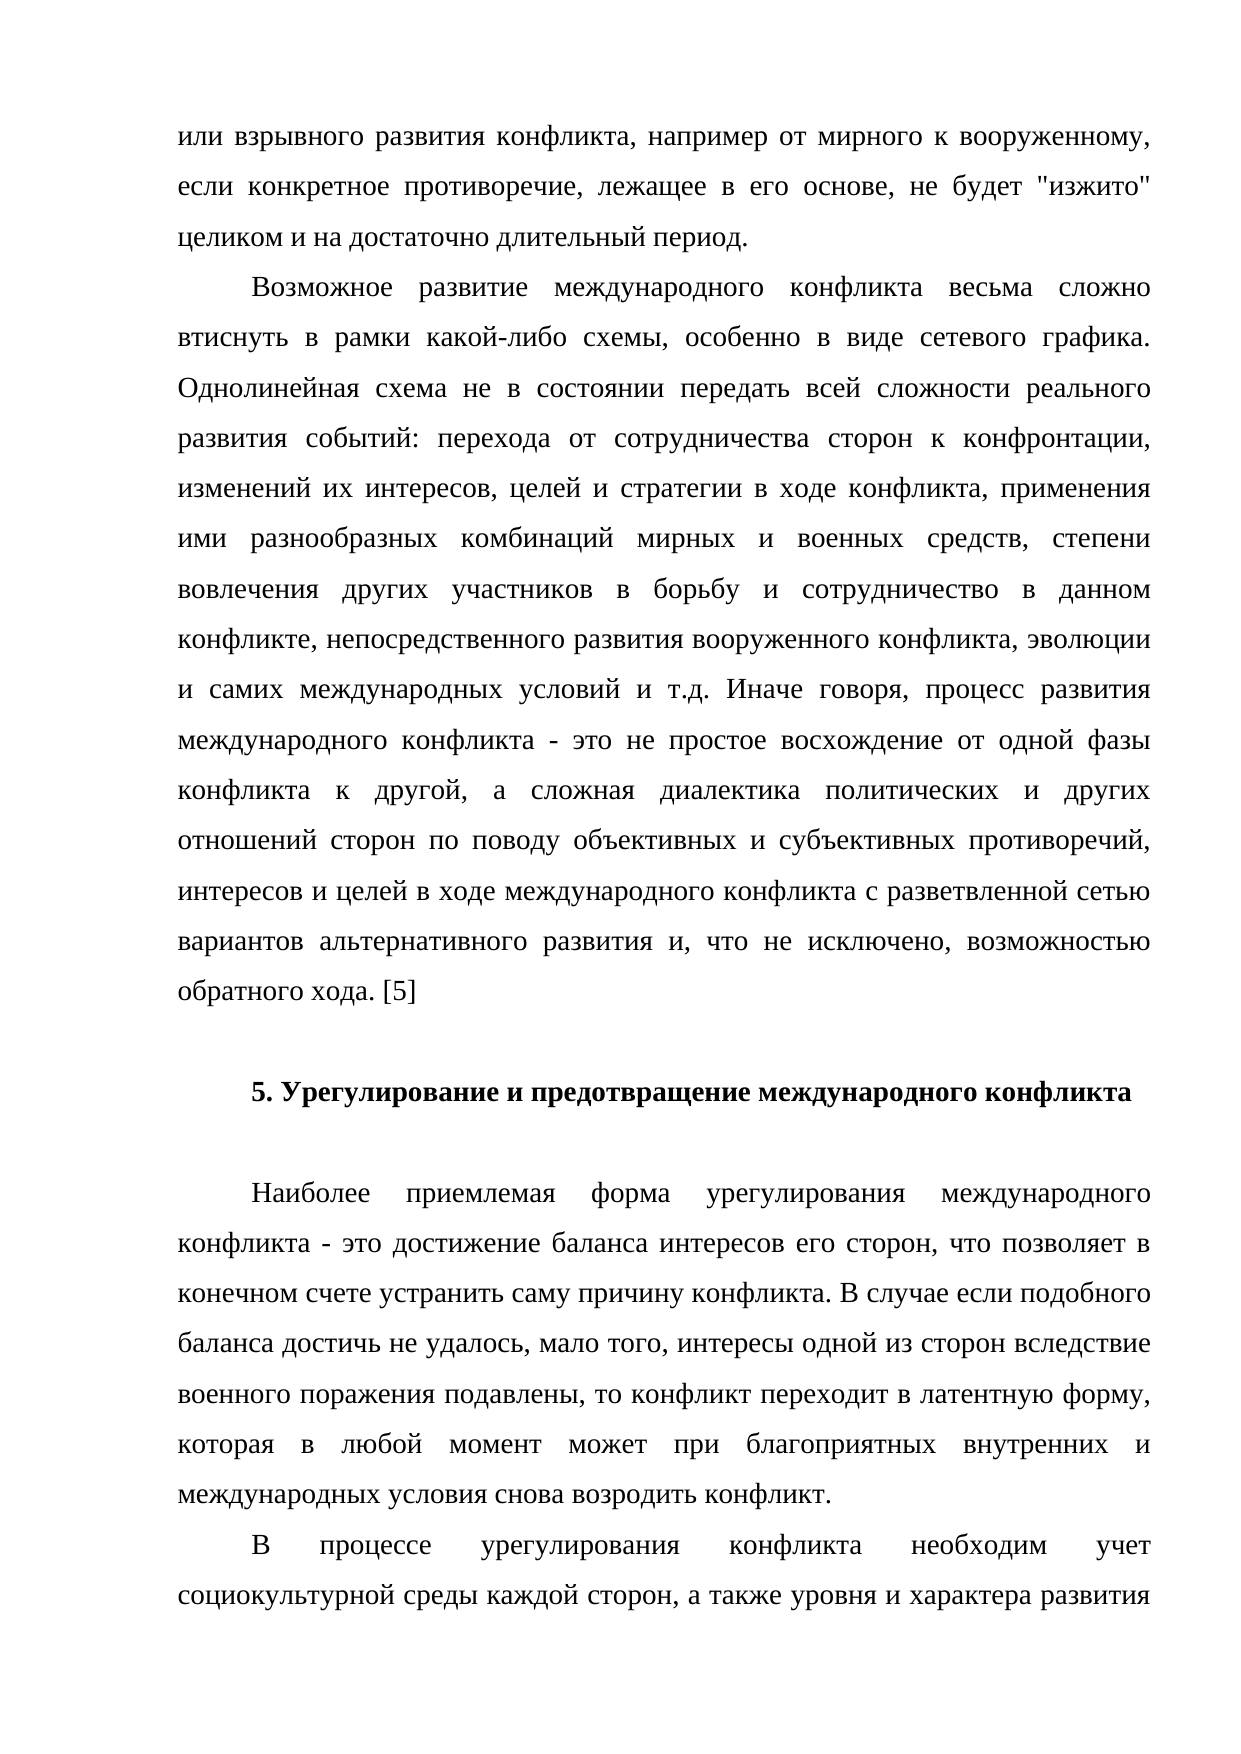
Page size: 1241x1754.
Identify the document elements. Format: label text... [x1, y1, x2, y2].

text Наиболее приемлемая форма урегулирования международного конфликта - это достижение баланса интересов его сторон, что позволяет в конечном счете устранить саму причину конфликта. В случае если подобного баланса достичь не удалось, мало того, интересы одной из сторон вследствие военного поражения подавлены, то конфликт переходит в латентную форму, которая в любой момент может при благоприятных внутренних и международных условия снова возродить конфликт. [177, 1175, 1152, 1510]
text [177, 1527, 1152, 1611]
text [177, 118, 1152, 252]
text 5. Урегулирование и предотвращение международного конфликта [177, 1074, 1152, 1108]
text Возможное развитие международного конфликта весьма сложно втиснуть в рамки какой-либо схемы, особенно в виде сетевого графика. Однолинейная схема не в состоянии передать всей сложности реального развития событий: перехода от сотрудничества сторон к конфронтации, изменений их интересов, целей и стратегии в ходе конфликта, применения ими разнообразных комбинаций мирных и военных средств, степени вовлечения других участников в борьбу и сотрудничество в данном конфликте, непосредственного развития вооруженного конфликта, эволюции и самих международных условий и т.д. Иначе говоря, процесс развития международного конфликта - это не простое восхождение от одной фазы конфликта к другой, а сложная диалектика политических и других отношений сторон по поводу объективных и субъективных противоречий, интересов и целей в ходе международного конфликта с разветвленной сетью вариантов альтернативного развития и, что не исключено, возможностью обратного хода. [5] [177, 269, 1152, 1007]
